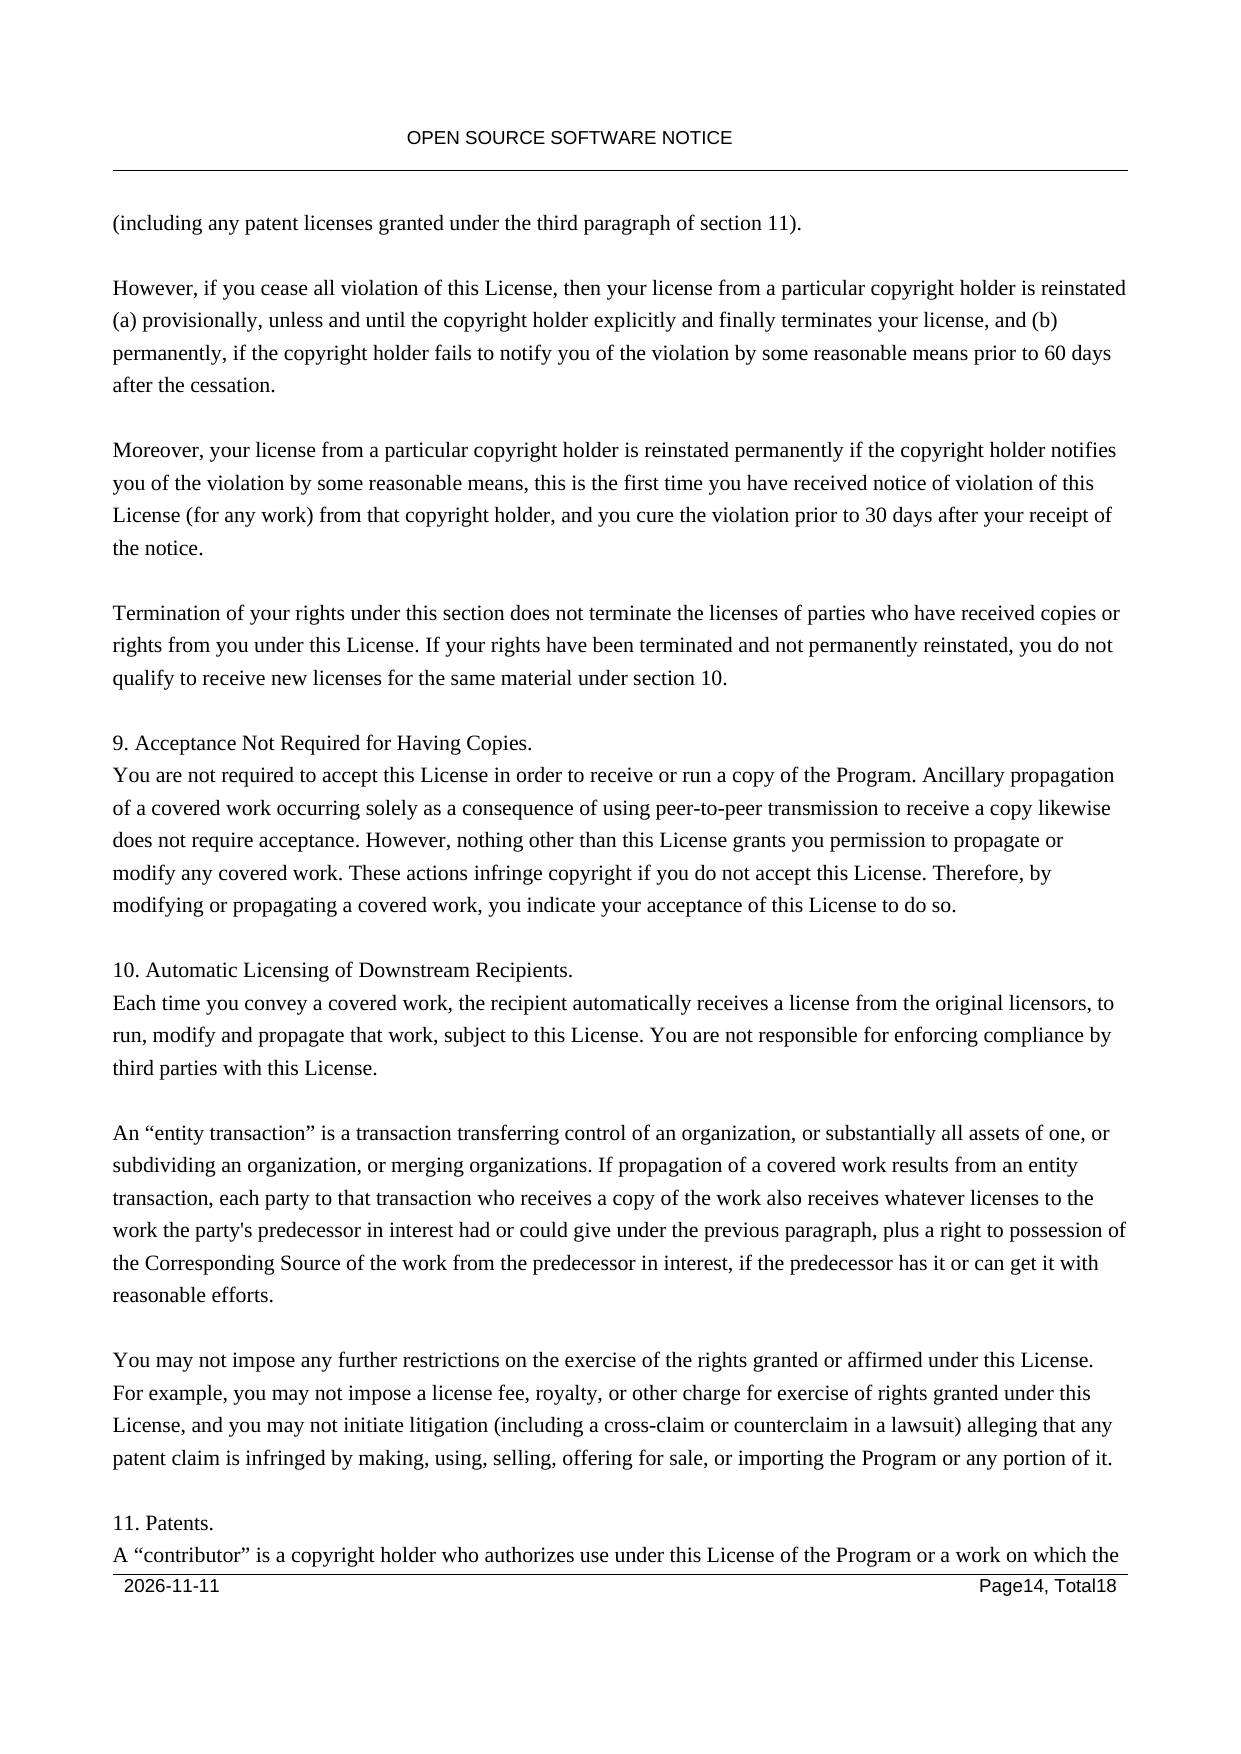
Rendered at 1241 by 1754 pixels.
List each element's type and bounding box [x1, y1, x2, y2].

text [112, 206, 1128, 1571]
